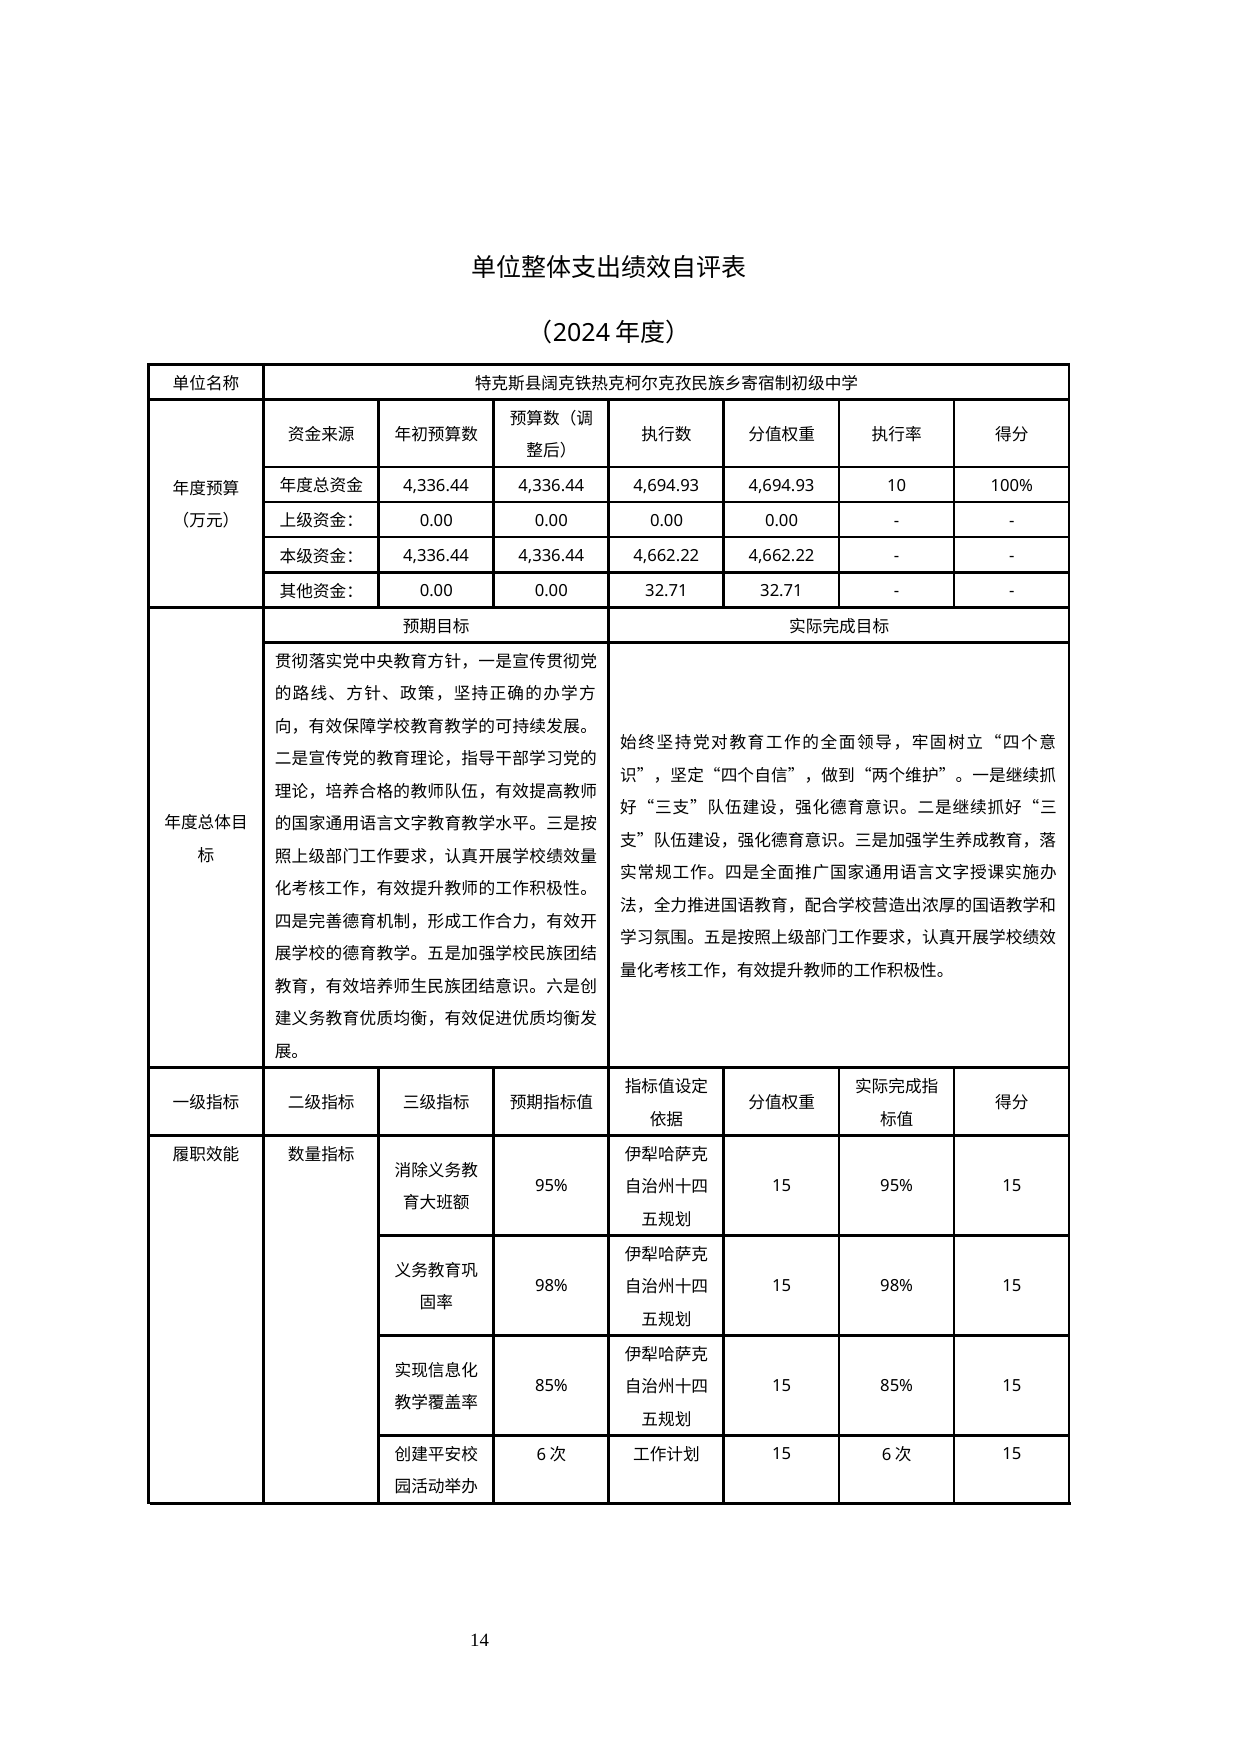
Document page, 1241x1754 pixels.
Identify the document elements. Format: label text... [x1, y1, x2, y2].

table_cell 实际完成指标值 [840, 1069, 953, 1134]
table_cell 履职效能 [150, 1137, 262, 1502]
table_cell 0.00 [495, 503, 607, 536]
table_cell 85% [840, 1337, 953, 1434]
table_cell 15 [955, 1437, 1068, 1502]
table_cell 15 [725, 1237, 838, 1334]
table_cell 执行率 [840, 401, 953, 466]
table_cell - [955, 503, 1068, 536]
table_cell 消除义务教育大班额 [380, 1137, 492, 1234]
table_cell 伊犁哈萨克自治州十四五规划 [610, 1137, 722, 1234]
table_cell 98% [495, 1237, 607, 1334]
table_cell 6次 [840, 1437, 953, 1502]
table_cell 上级资金： [265, 503, 377, 536]
table_cell 0.00 [380, 503, 492, 536]
table_cell 15 [955, 1137, 1068, 1234]
table_cell 伊犁哈萨克自治州十四五规划 [610, 1337, 722, 1434]
table_cell （2024年度） [148, 298, 1069, 363]
table_cell 其他资金： [265, 574, 377, 606]
table_cell 0.00 [380, 574, 492, 606]
table_cell 年度总资金 [265, 468, 377, 501]
table_cell 得分 [955, 401, 1068, 466]
table_cell 15 [725, 1137, 838, 1234]
table_cell 10 [840, 468, 953, 501]
table_cell 特克斯县阔克铁热克柯尔克孜民族乡寄宿制初级中学 [265, 366, 1068, 398]
table_cell 4,336.44 [380, 538, 492, 571]
table_cell 分值权重 [725, 1069, 838, 1134]
table_cell 三级指标 [380, 1069, 492, 1134]
table_cell 6次 [495, 1437, 607, 1502]
table_cell 数量指标 [265, 1137, 377, 1502]
table_cell 二级指标 [265, 1069, 377, 1134]
table_cell 15 [725, 1437, 838, 1502]
table_cell 伊犁哈萨克自治州十四五规划 [610, 1237, 722, 1334]
table_cell 95% [840, 1137, 953, 1234]
table_cell - [840, 538, 953, 571]
table_cell 执行数 [610, 401, 722, 466]
table_cell 本级资金： [265, 538, 377, 571]
table_cell 98% [840, 1237, 953, 1334]
table_cell 始终坚持党对教育工作的全面领导，牢固树立“四个意识”，坚定“四个自信”，做到“两个维护”。一是继续抓好“三支”队伍建设，强化德育意识。二是继续抓好“三支”队伍建设，强化德育意识。三是加强学生养成教育，落实常规工作。四是全面推广国家通用语言文字授课实施办法，全力推进国语教育，配合学校营造出浓厚的国语教学和学习氛围。五是按照上级部门工作要求，认真开展学校绩效量化考核工作，有效提升教师的工作积极性。 [610, 644, 1068, 1066]
table_cell 年度预算（万元） [150, 401, 262, 606]
table_cell 4,694.93 [725, 468, 838, 501]
table_cell 工作计划 [610, 1437, 722, 1502]
table_cell 年度总体目标 [150, 609, 262, 1066]
table_cell 指标值设定依据 [610, 1069, 722, 1134]
table_cell 4,336.44 [495, 468, 607, 501]
table_cell 创建平安校园活动举办次数 [380, 1437, 492, 1502]
table_cell 100% [955, 468, 1068, 501]
table_cell 32.71 [725, 574, 838, 606]
table_cell 95% [495, 1137, 607, 1234]
table_header 单位整体支出绩效自评表 [148, 233, 1069, 298]
table_cell 预算数（调整后） [495, 401, 607, 466]
table_cell 4,336.44 [380, 468, 492, 501]
table_cell 4,662.22 [610, 538, 722, 571]
table_cell 年初预算数 [380, 401, 492, 466]
table_cell - [955, 574, 1068, 606]
table_cell 4,662.22 [725, 538, 838, 571]
table_cell 0.00 [725, 503, 838, 536]
table_cell 单位名称 [150, 366, 262, 398]
table_cell 0.00 [495, 574, 607, 606]
table_cell 4,694.93 [610, 468, 722, 501]
table_cell 贯彻落实党中央教育方针，一是宣传贯彻党的路线、方针、政策，坚持正确的办学方向，有效保障学校教育教学的可持续发展。二是宣传党的教育理论，指导干部学习党的理论，培养合格的教师队伍，有效提高教师的国家通用语言文字教育教学水平。三是按照上级部门工作要求，认真开展学校绩效量化考核工作，有效提升教师的工作积极性。四是完善德育机制，形成工作合力，有效开展学校的德育教学。五是加强学校民族团结教育，有效培养师生民族团结意识。六是创建义务教育优质均衡，有效促进优质均衡发展。 [265, 644, 607, 1066]
table_cell 15 [955, 1337, 1068, 1434]
table_cell 0.00 [610, 503, 722, 536]
table_cell 资金来源 [265, 401, 377, 466]
table_cell 实现信息化教学覆盖率 [380, 1337, 492, 1434]
table_cell - [840, 574, 953, 606]
table_cell 实际完成目标 [610, 609, 1068, 641]
table_cell 分值权重 [725, 401, 838, 466]
table_cell 义务教育巩固率 [380, 1237, 492, 1334]
table_cell 预期目标 [265, 609, 607, 641]
table_cell 预期指标值 [495, 1069, 607, 1134]
table_cell 4,336.44 [495, 538, 607, 571]
table_cell 15 [725, 1337, 838, 1434]
table_cell 32.71 [610, 574, 722, 606]
table_cell - [955, 538, 1068, 571]
table_cell - [840, 503, 953, 536]
table_cell 85% [495, 1337, 607, 1434]
table_cell 一级指标 [150, 1069, 262, 1134]
table_cell 15 [955, 1237, 1068, 1334]
table_cell 得分 [955, 1069, 1068, 1134]
